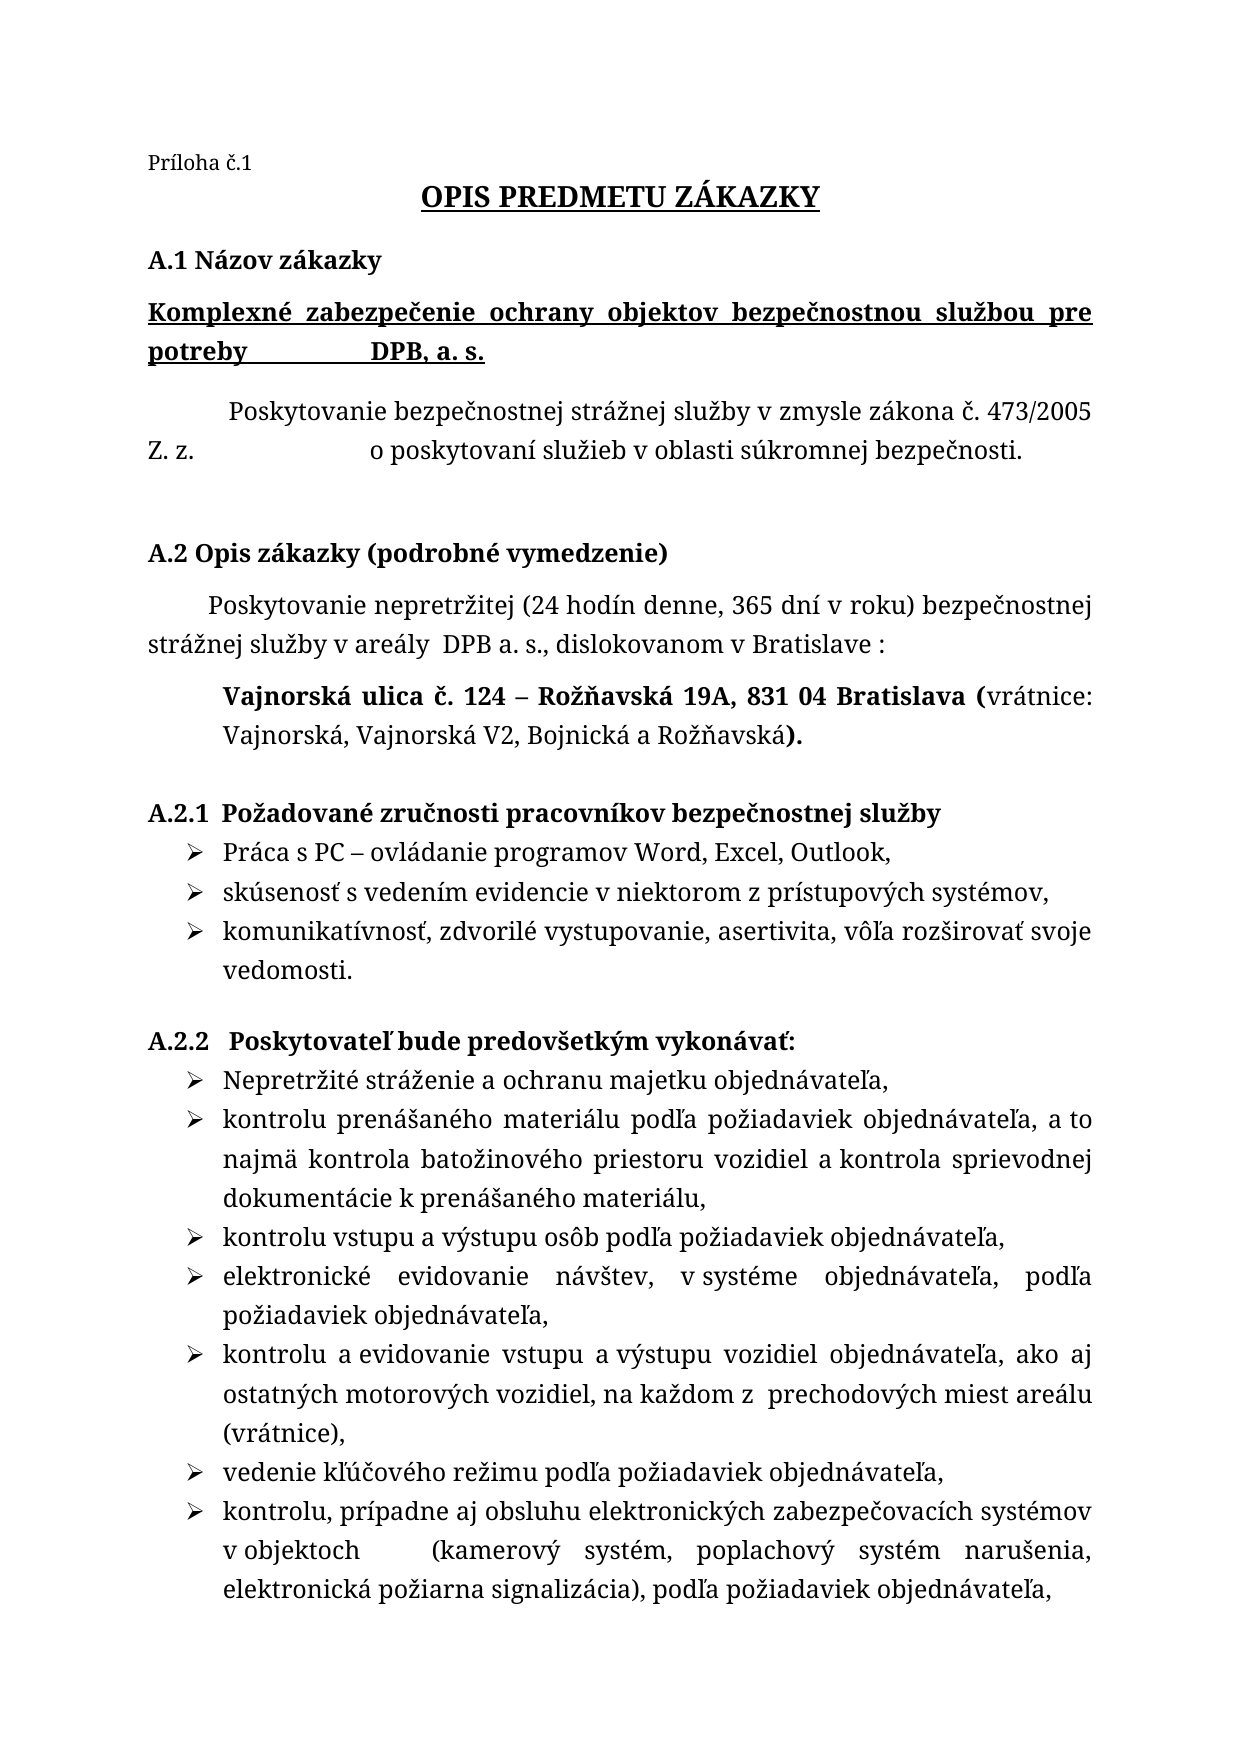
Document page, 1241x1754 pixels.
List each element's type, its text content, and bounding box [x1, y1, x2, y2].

text A.1 Názov zákazky [148, 242, 1093, 277]
list kontrolu a evidovanie vstupu a výstupu vozidiel objednávateľa, ako aj ostatných motorových vozidiel, na každom z prechodových miest areálu (vrátnice), [185, 1337, 1093, 1449]
list skúsenosť s vedením evidencie v niektorom z prístupových systémov, [185, 874, 1093, 908]
text Komplexné zabezpečenie ochrany objektov bezpečnostnou službou pre potreby DPB, a. s. [148, 325, 1093, 367]
text Príloha č.1 [148, 148, 1093, 176]
list Vajnorská ulica č. 124 – Rožňavská 19A, 831 04 Bratislava (vrátnice: Vajnorská, Vajnorská V2, Bojnická a Rožňavská). [223, 678, 1093, 752]
list kontrolu vstupu a výstupu osôb podľa požiadaviek objednávateľa, [185, 1220, 1093, 1254]
text OPIS PREDMETU ZÁKAZKY [148, 176, 1093, 216]
list kontrolu prenášaného materiálu podľa požiadaviek objednávateľa, a to najmä kontrola batožinového priestoru vozidiel a kontrola sprievodnej dokumentácie k prenášaného materiálu, [185, 1102, 1093, 1214]
list elektronické evidovanie návštev, v systéme objednávateľa, podľa požiadaviek objednávateľa, [185, 1259, 1093, 1332]
list kontrolu, prípadne aj obsluhu elektronických zabezpečovacích systémov v objektoch (kamerový systém, poplachový systém narušenia, elektronická požiarna signalizácia), podľa požiadaviek objednávateľa, [185, 1494, 1093, 1606]
list A.2.1 Požadované zručnosti pracovníkov bezpečnostnej služby [148, 796, 1093, 830]
text Komplexné zabezpečenie ochrany objektov bezpečnostnou službou pre potreby DPB, a. s. [148, 294, 1093, 323]
text A.2 Opis zákazky (podrobné vymedzenie) [148, 536, 1093, 570]
list vedenie kľúčového režimu podľa požiadaviek objednávateľa, [185, 1455, 1093, 1489]
list Práca s PC – ovládanie programov Word, Excel, Outlook, [185, 835, 1093, 869]
list A.2.2 Poskytovateľ bude predovšetkým vykonávať: [148, 1024, 1093, 1058]
text Poskytovanie nepretržitej (24 hodín denne, 365 dní v roku) bezpečnostnej strážnej služby v areály DPB a. s., dislokovanom v Bratislave : [148, 587, 1093, 661]
list Nepretržité stráženie a ochranu majetku objednávateľa, [185, 1063, 1093, 1097]
list komunikatívnosť, zdvorilé vystupovanie, asertivita, vôľa rozširovať svoje vedomosti. [185, 913, 1093, 987]
text Poskytovanie bezpečnostnej strážnej služby v zmysle zákona č. 473/2005 Z. z. o poskytovaní služieb v oblasti súkromnej bezpečnosti. [148, 393, 1093, 467]
